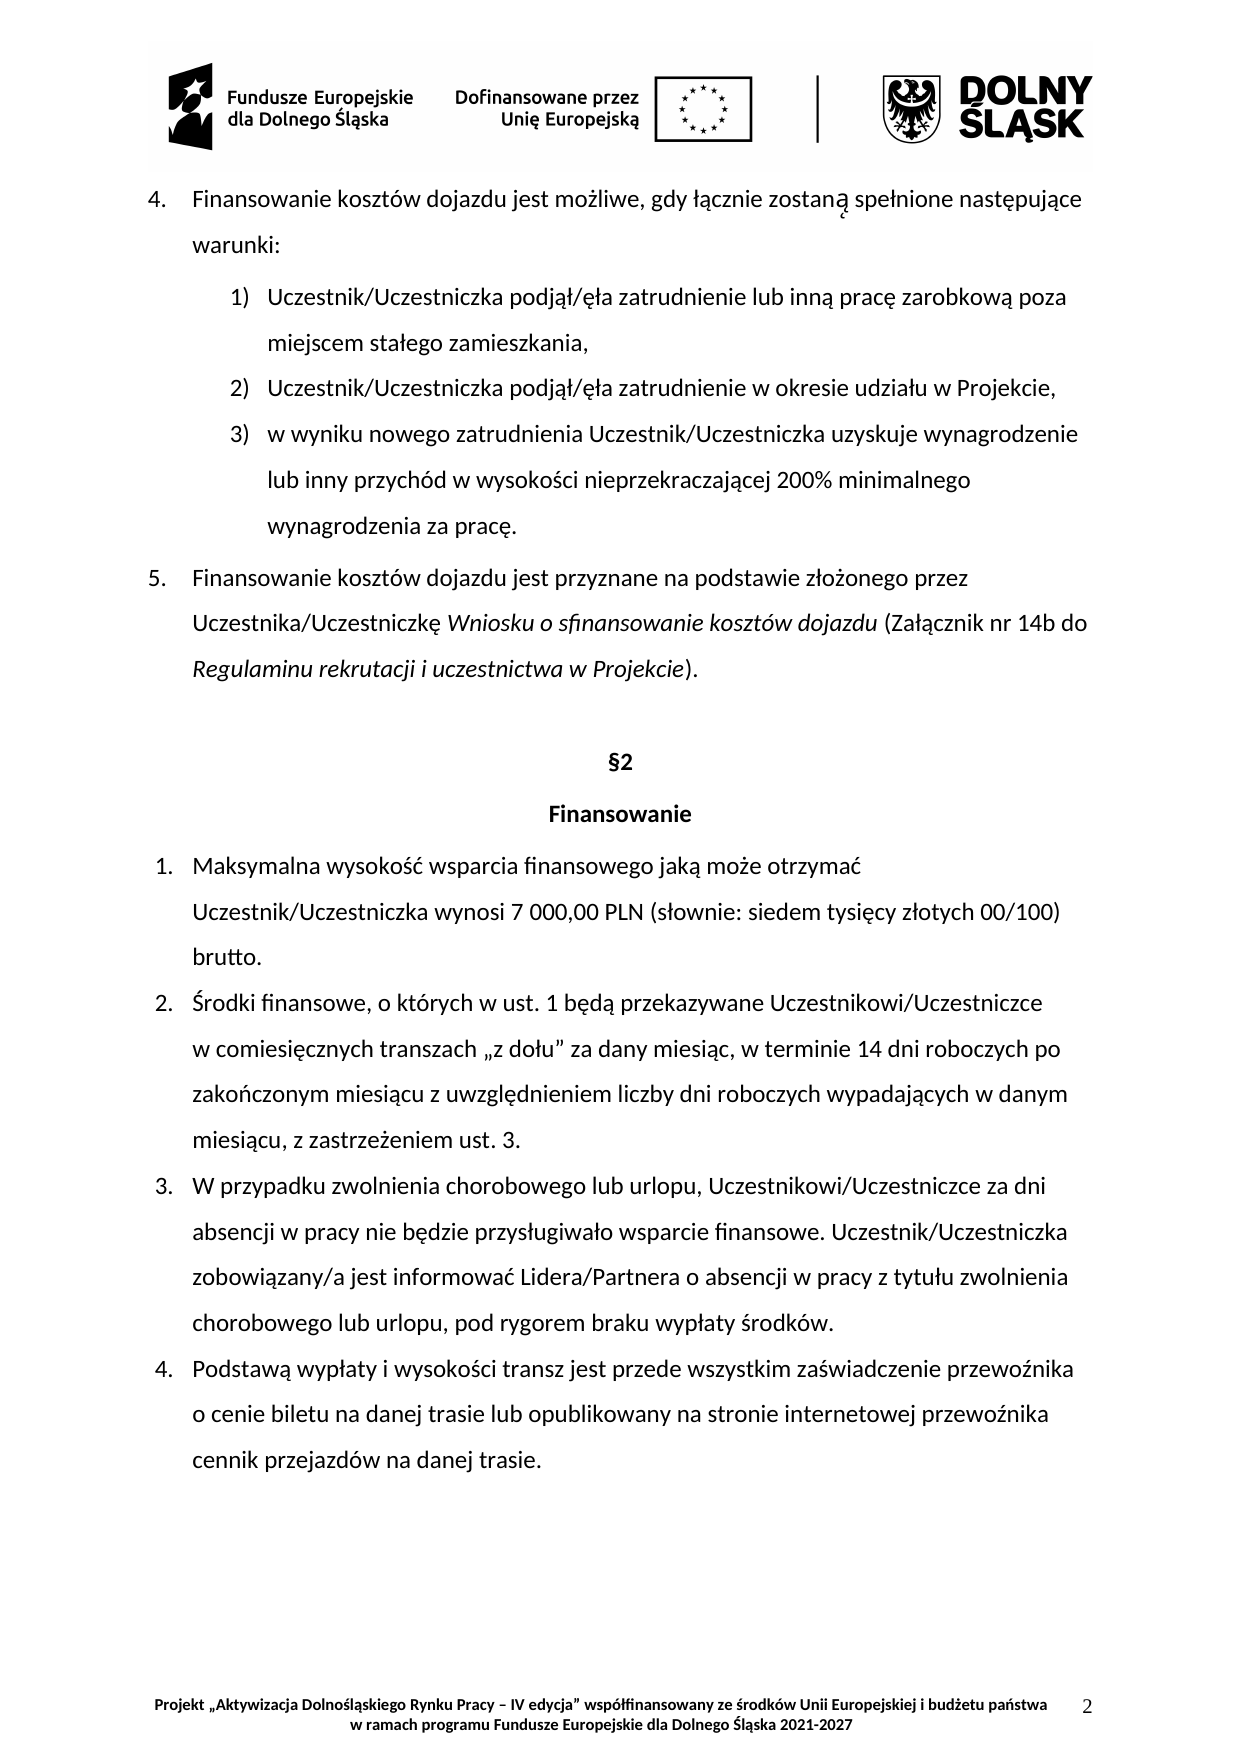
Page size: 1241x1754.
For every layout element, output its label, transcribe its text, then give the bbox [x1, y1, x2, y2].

text §2 [148, 746, 1093, 776]
list Uczestnik/Uczestniczka podjął/ęła zatrudnienie w okresie udziału w Projekcie, [229, 373, 1093, 403]
list Środki finansowe, o których w ust. 1 będą przekazywane Uczestnikowi/Uczestniczce w comiesięcznych transzach „z dołu” za dany miesiąc, w terminie 14 dni roboczych po zakończonym miesiącu z uwzględnieniem liczby dni roboczych wypadających w danym miesiącu, z zastrzeżeniem ust. 3. [154, 987, 1093, 1155]
list Podstawą wypłaty i wysokości transz jest przede wszystkim zaświadczenie przewoźnika o cenie biletu na danej trasie lub opublikowany na stronie internetowej przewoźnika cennik przejazdów na danej trasie. [154, 1353, 1093, 1475]
list W przypadku zwolnienia chorobowego lub urlopu, Uczestnikowi/Uczestniczce za dni absencji w pracy nie będzie przysługiwało wsparcie finansowe. Uczestnik/Uczestniczka zobowiązany/a jest informować Lidera/Partnera o absencji w pracy z tytułu zwolnienia chorobowego lub urlopu, pod rygorem braku wypłaty środków. [154, 1170, 1093, 1338]
list Finansowanie kosztów dojazdu jest możliwe, gdy łącznie zostaną̨ spełnione następujące warunki: [148, 183, 1093, 260]
list Uczestnik/Uczestniczka podjął/ęła zatrudnienie lub inną pracę zarobkową poza miejscem stałego zamieszkania, [229, 281, 1093, 357]
text Finansowanie [148, 798, 1093, 828]
list Finansowanie kosztów dojazdu jest przyznane na podstawie złożonego przez Uczestnika/Uczestniczkę Wniosku o sfinansowanie kosztów dojazdu (Załącznik nr 14b do Regulaminu rekrutacji i uczestnictwa w Projekcie). [148, 562, 1093, 684]
list Maksymalna wysokość wsparcia finansowego jaką może otrzymać Uczestnik/Uczestniczka wynosi 7 000,00 PLN (słownie: siedem tysięcy złotych 00/100) brutto. [154, 850, 1093, 972]
list w wyniku nowego zatrudnienia Uczestnik/Uczestniczka uzyskuje wynagrodzenie lub inny przychód w wysokości nieprzekraczającej 200% minimalnego wynagrodzenia za pracę. [229, 418, 1093, 540]
picture [147, 41, 1093, 172]
